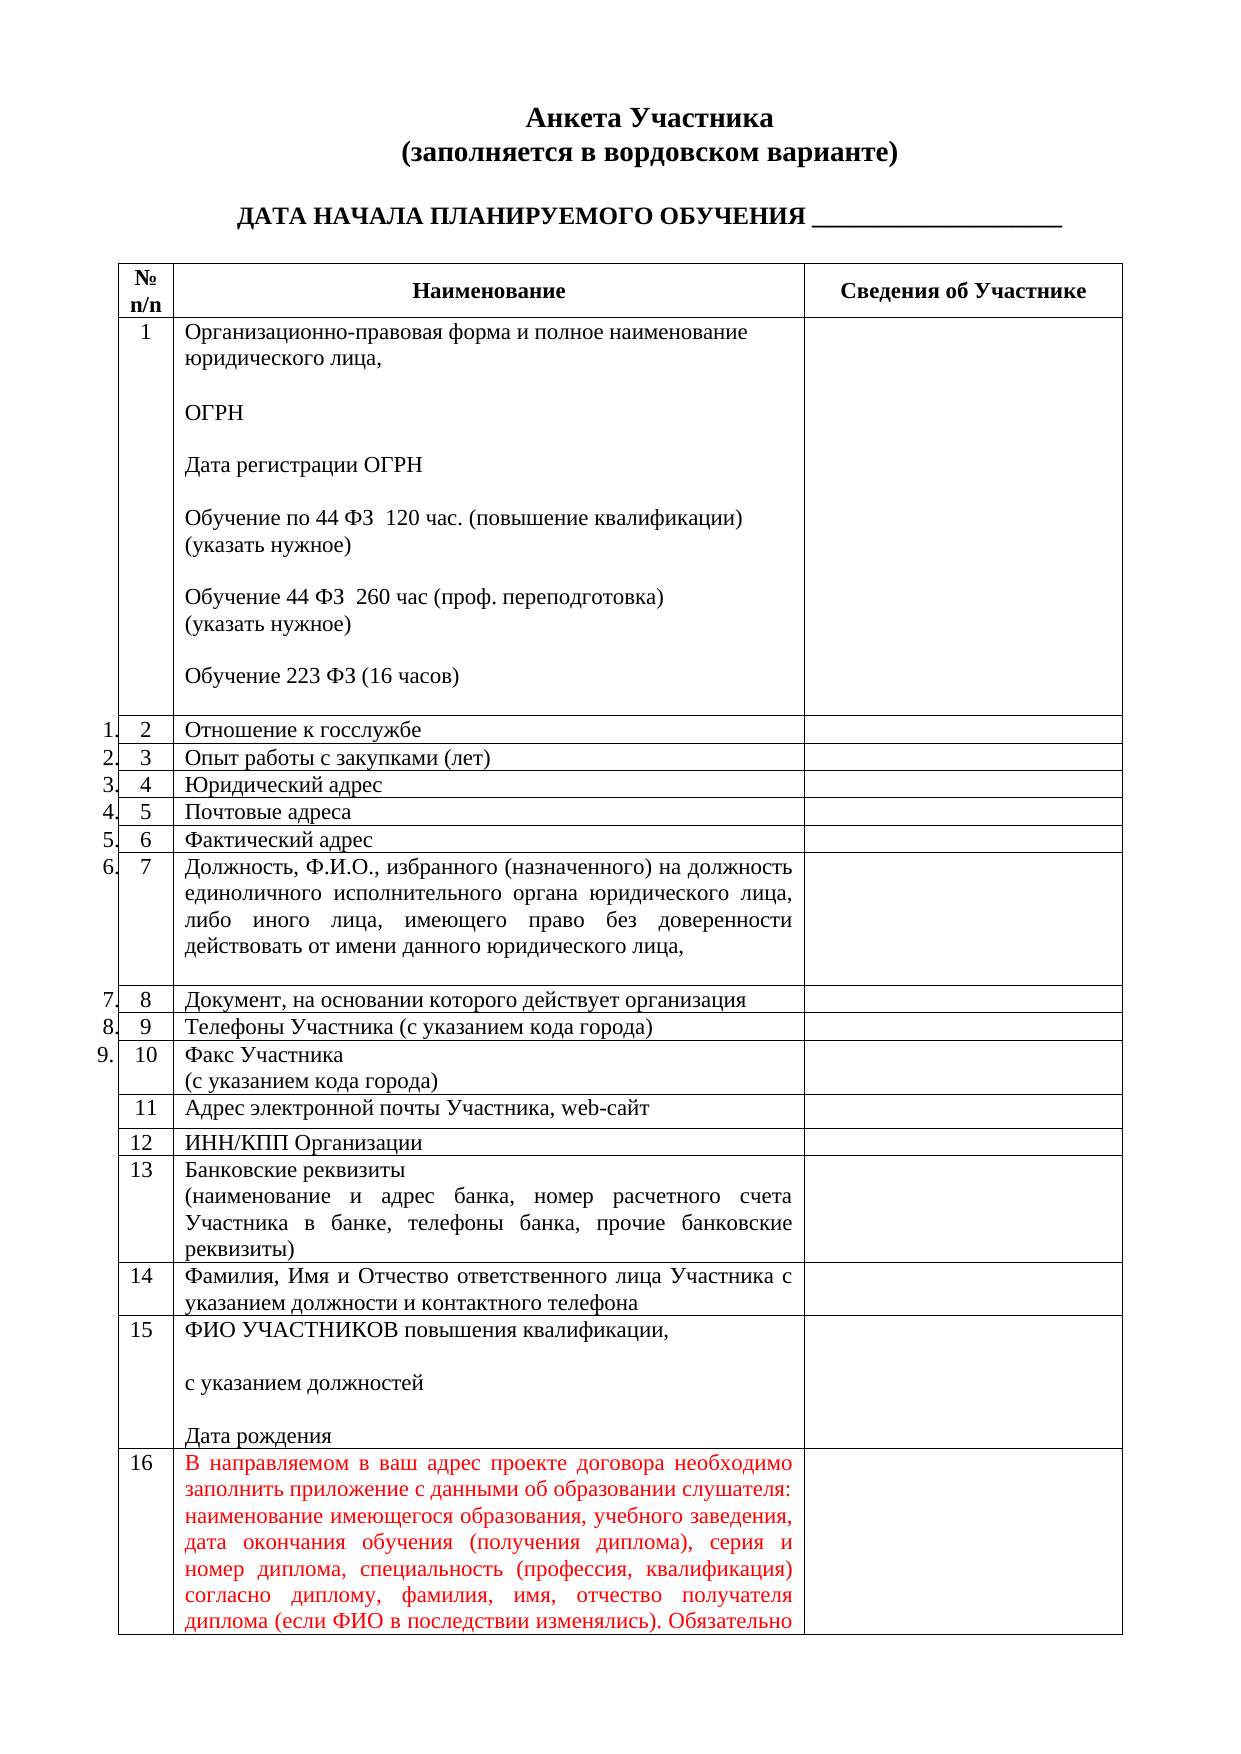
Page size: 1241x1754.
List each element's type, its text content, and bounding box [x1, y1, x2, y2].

table_cell 7 [119, 853, 173, 985]
text ДАТА НАЧАЛА ПЛАНИРУЕМОГО ОБУЧЕНИЯ ____________________ [148, 201, 1152, 230]
table_cell Фактический адрес [174, 826, 804, 852]
table_cell 6 [119, 826, 173, 852]
table_cell 9 [119, 1013, 173, 1040]
table_cell Почтовые адреса [174, 798, 804, 825]
table_cell [805, 986, 1122, 1012]
table_cell [805, 1449, 1122, 1634]
table_cell Юридический адрес [174, 771, 804, 797]
table_cell [805, 1129, 1122, 1155]
text Анкета Участника [148, 100, 1152, 134]
table_cell [805, 1316, 1122, 1448]
table_cell 14 [119, 1263, 173, 1315]
table_cell [805, 826, 1122, 852]
table_cell 13 [119, 1156, 173, 1262]
table_cell 8 [119, 986, 173, 1012]
table_cell 12 [119, 1129, 173, 1155]
table_cell Адрес электронной почты Участника, web-сайт [174, 1095, 804, 1128]
table_cell [805, 853, 1122, 985]
table_cell Телефоны Участника (с указанием кода города) [174, 1013, 804, 1040]
table_cell Фамилия, Имя и Отчество ответственного лица Участника с указанием должности и контактного телефона [174, 1263, 804, 1315]
text (заполняется в вордовском варианте) [148, 134, 1152, 167]
table_header Сведения об Участнике [805, 264, 1122, 317]
table_cell Факс Участника (с указанием кода города) [174, 1041, 804, 1093]
table_cell ИНН/КПП Организации [174, 1129, 804, 1155]
table_cell [805, 798, 1122, 825]
table_cell [805, 1041, 1122, 1093]
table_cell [174, 1449, 804, 1634]
table_cell [805, 1013, 1122, 1040]
table_cell 10 [119, 1041, 173, 1093]
table_cell Отношение к госслужбе [174, 716, 804, 742]
table_cell [805, 1263, 1122, 1315]
table_cell 5 [119, 798, 173, 825]
table_cell [805, 318, 1122, 715]
table_cell ФИО УЧАСТНИКОВ повышения квалификации, с указанием должностей Дата рождения [174, 1316, 804, 1448]
table_cell 1 [119, 318, 173, 715]
table_cell 2 [119, 716, 173, 742]
table_cell Должность, Ф.И.О., избранного (назначенного) на должность единоличного исполнительного органа юридического лица, либо иного лица, имеющего право без доверенности действовать от имени данного юридического лица, [174, 853, 804, 985]
table_cell Банковские реквизиты (наименование и адрес банка, номер расчетного счета Участника в банке, телефоны банка, прочие банковские реквизиты) [174, 1156, 804, 1262]
table_header № n/n [119, 264, 173, 317]
table_cell 4 [119, 771, 173, 797]
table_cell 15 [119, 1316, 173, 1448]
table_cell 16 [119, 1449, 173, 1634]
table_cell 3 [119, 744, 173, 770]
table_header Наименование [174, 264, 804, 317]
table_cell [805, 744, 1122, 770]
table_cell Опыт работы с закупками (лет) [174, 744, 804, 770]
table_cell [805, 1156, 1122, 1262]
table_cell [805, 1095, 1122, 1128]
table_cell [805, 716, 1122, 742]
table_cell [805, 771, 1122, 797]
table_cell 11 [119, 1095, 173, 1128]
table_cell Организационно-правовая форма и полное наименование юридического лица, ОГРН Дата регистрации ОГРН Обучение по 44 ФЗ 120 час. (повышение квалификации) (указать нужное) Обучение 44 ФЗ 260 час (проф. переподготовка) (указать нужное) Обучение 223 ФЗ (16 часов) [174, 318, 804, 715]
table_cell Документ, на основании которого действует организация [174, 986, 804, 1012]
